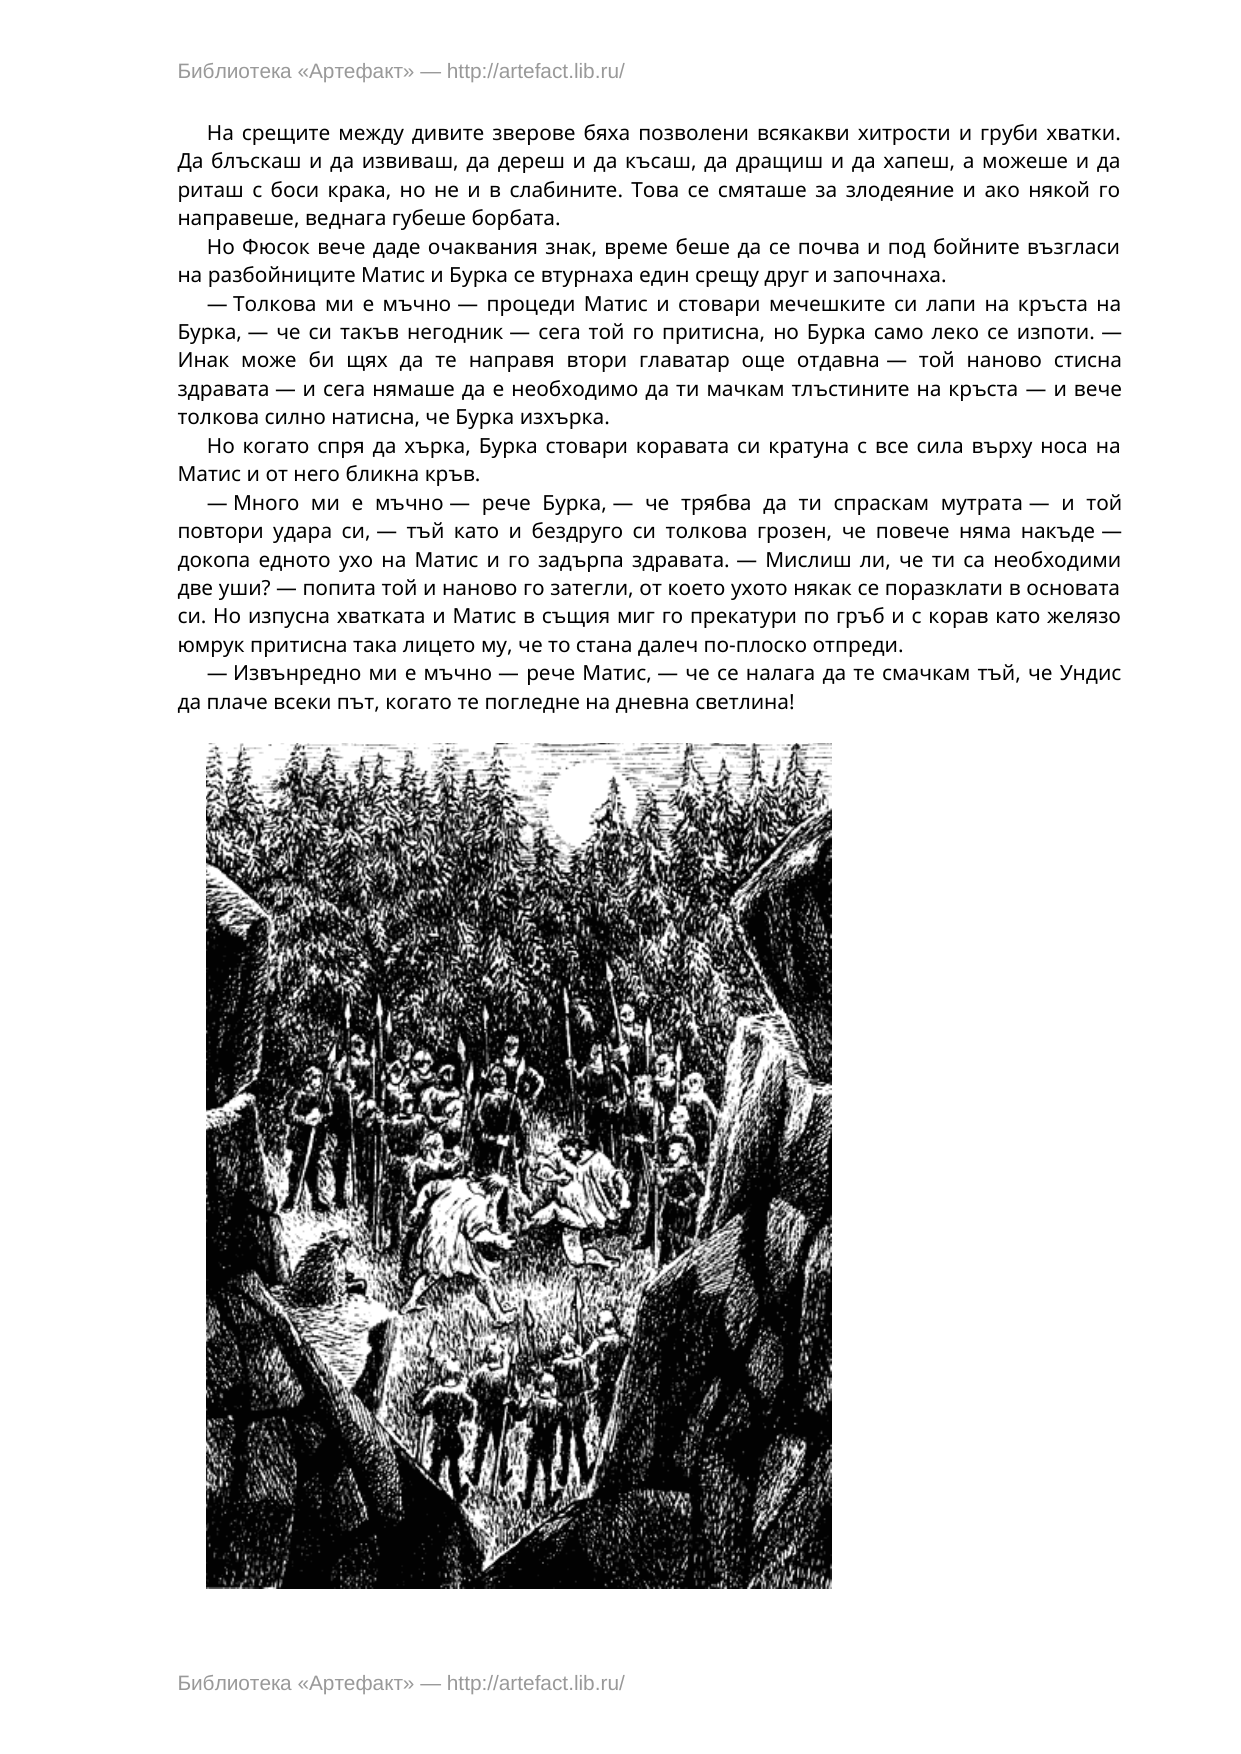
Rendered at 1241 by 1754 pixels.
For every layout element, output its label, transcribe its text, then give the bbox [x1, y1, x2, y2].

text — Толкова ми е мъчно — процеди Матис и стовари мечешките си лапи на кръста на Бурка, — че си такъв негодник — сега той го притисна, но Бурка само леко се изпоти. — Инак може би щях да те направя втори главатар още отдавна — той наново стисна здравата — и сега нямаше да е необходимо да ти мачкам тлъстините на кръста — и вече толкова силно натисна, че Бурка изхърка. [177, 289, 1122, 431]
text Но когато спря да хърка, Бурка стовари коравата си кратуна с все сила върху носа на Матис и от него бликна кръв. [177, 431, 1122, 488]
text На срещите между дивите зверове бяха позволени всякакви хитрости и груби хватки. Да блъскаш и да извиваш, да дереш и да късаш, да дращиш и да хапеш, а можеше и да риташ с боси крака, но не и в слабините. Това се смяташе за злодеяние и ако някой го направеше, веднага губеше борбата. [177, 118, 1122, 232]
picture [206, 743, 832, 1589]
text Но Фюсок вече даде очаквания знак, време беше да се почва и под бойните възгласи на разбойниците Матис и Бурка се втурнаха един срещу друг и започнаха. [177, 232, 1122, 289]
text — Извънредно ми е мъчно — рече Матис, — че се налага да те смачкам тъй, че Ундис да плаче всеки път, когато те погледне на дневна светлина! [177, 658, 1122, 715]
text — Много ми е мъчно — рече Бурка, — че трябва да ти спраскам мутрата — и той повтори удара си, — тъй като и бездруго си толкова грозен, че повече няма накъде — докопа едното ухо на Матис и го задърпа здравата. — Мислиш ли, че ти са необходими две уши? — попита той и наново го затегли, от което ухото някак се поразклати в основата си. Но изпусна хватката и Матис в същия миг го прекатури по гръб и с корав като желязо юмрук притисна така лицето му, че то стана далеч по-плоско отпреди. [177, 488, 1122, 658]
